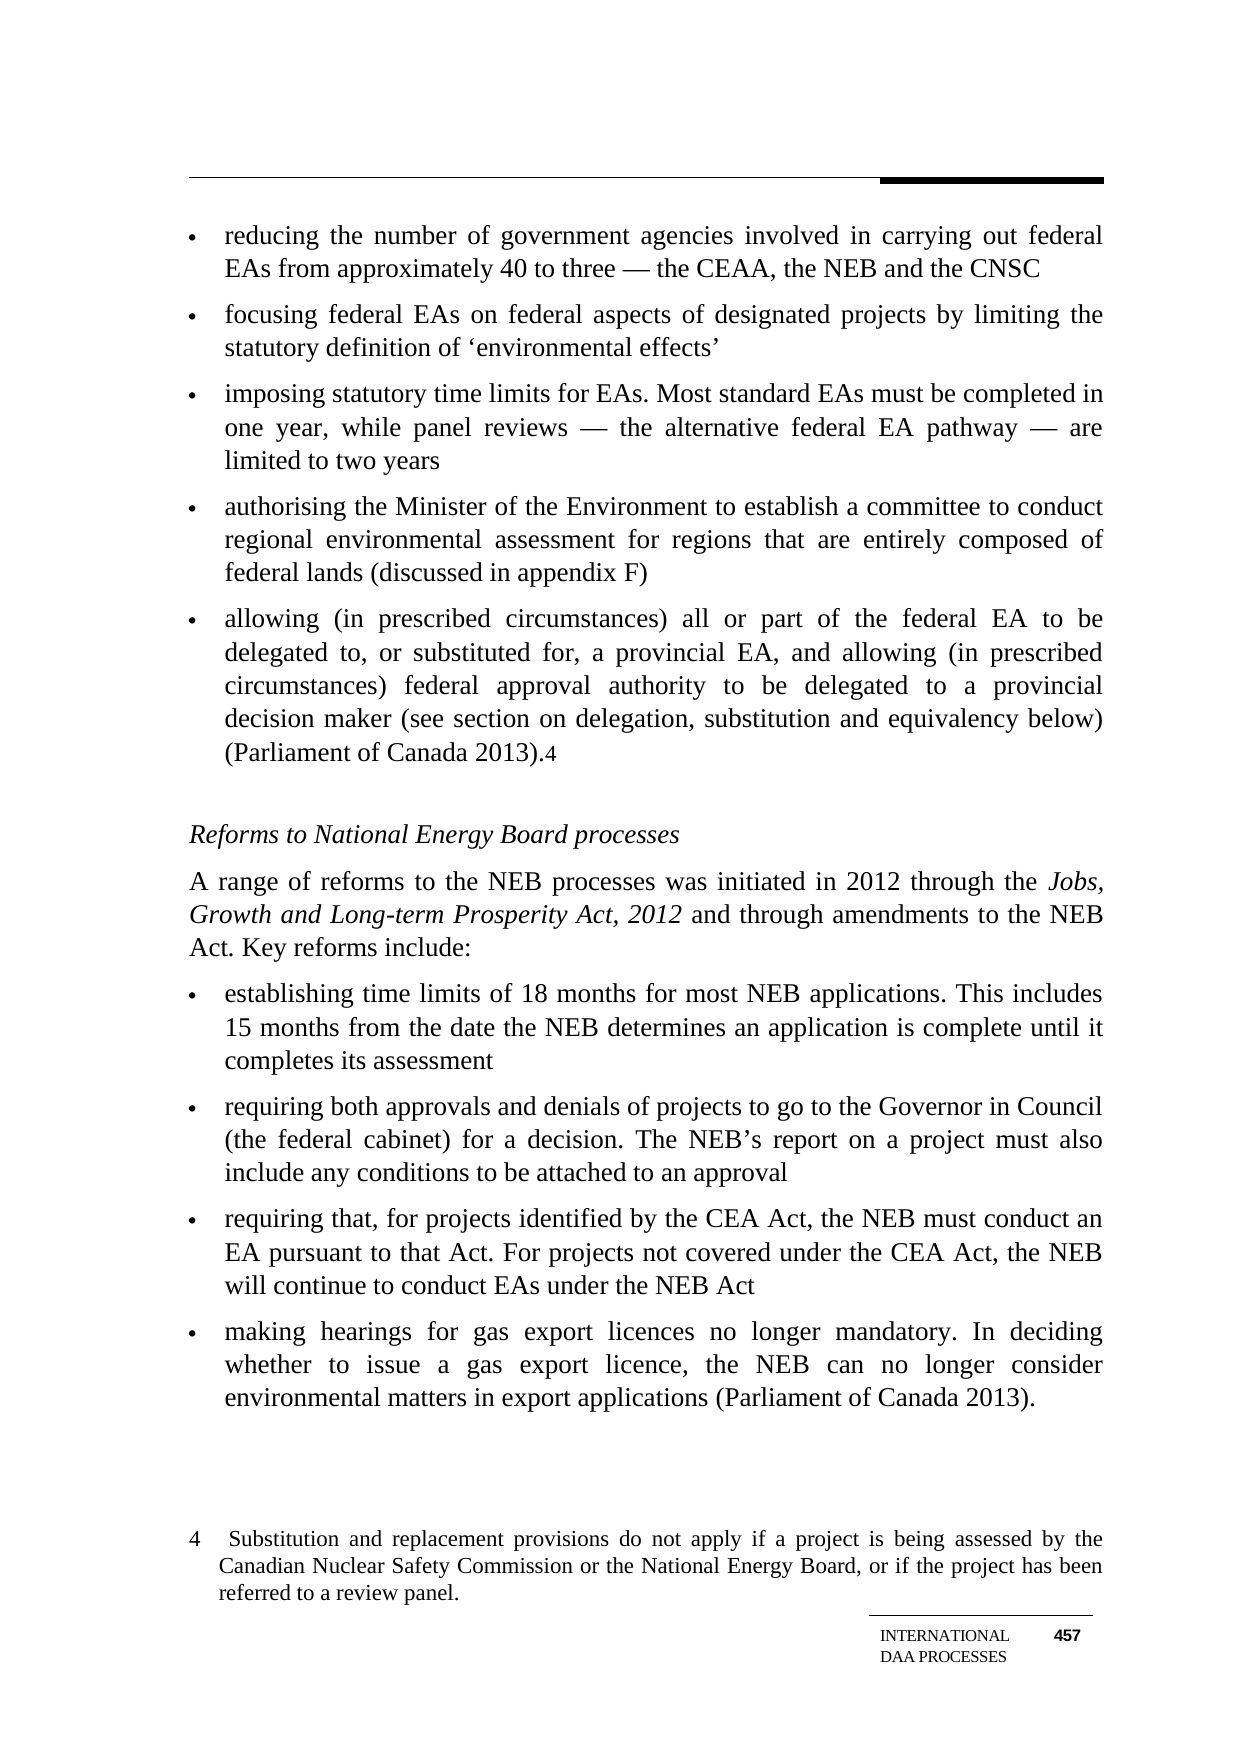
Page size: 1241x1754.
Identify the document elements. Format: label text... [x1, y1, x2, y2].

list authorising the Minister of the Environment to establish a committee to conduct regional environmental assessment for regions that are entirely composed of federal lands (discussed in appendix F) [189, 488, 1104, 588]
list requiring both approvals and denials of projects to go to the Governor in Council (the federal cabinet) for a decision. The NEB’s report on a project must also include any conditions to be attached to an approval [189, 1088, 1104, 1188]
list establishing time limits of 18 months for most NEB applications. This includes 15 months from the date the NEB determines an application is complete until it completes its assessment [189, 975, 1104, 1075]
list making hearings for gas export licences no longer mandatory. In deciding whether to issue a gas export licence, the NEB can no longer consider environmental matters in export applications (Parliament of Canada 2013). [189, 1313, 1104, 1413]
list allowing (in prescribed circumstances) all or part of the federal EA to be delegated to, or substituted for, a provincial EA, and allowing (in prescribed circumstances) federal approval authority to be delegated to a provincial decision maker (see section on delegation, substitution and equivalency below) (Parliament of Canada 2013). [189, 600, 1104, 767]
subtitle Reforms to National Energy Board processes [189, 817, 1104, 850]
list requiring that, for projects identified by the CEA Act, the NEB must conduct an EA pursuant to that Act. For projects not covered under the CEA Act, the NEB will continue to conduct EAs under the NEB Act [189, 1200, 1104, 1300]
text A range of reforms to the NEB processes was initiated in 2012 through the Jobs, Growth and Long-term Prosperity Act, 2012 and through amendments to the NEB Act. Key reforms include: [189, 863, 1104, 963]
list imposing statutory time limits for EAs. Most standard EAs must be completed in one year, while panel reviews — the alternative federal EA pathway — are limited to two years [189, 375, 1104, 475]
list focusing federal EAs on federal aspects of designated projects by limiting the statutory definition of ‘environmental effects’ [189, 296, 1104, 363]
list reducing the number of government agencies involved in carrying out federal EAs from approximately 40 to three — the CEAA, the NEB and the CNSC [189, 217, 1104, 283]
